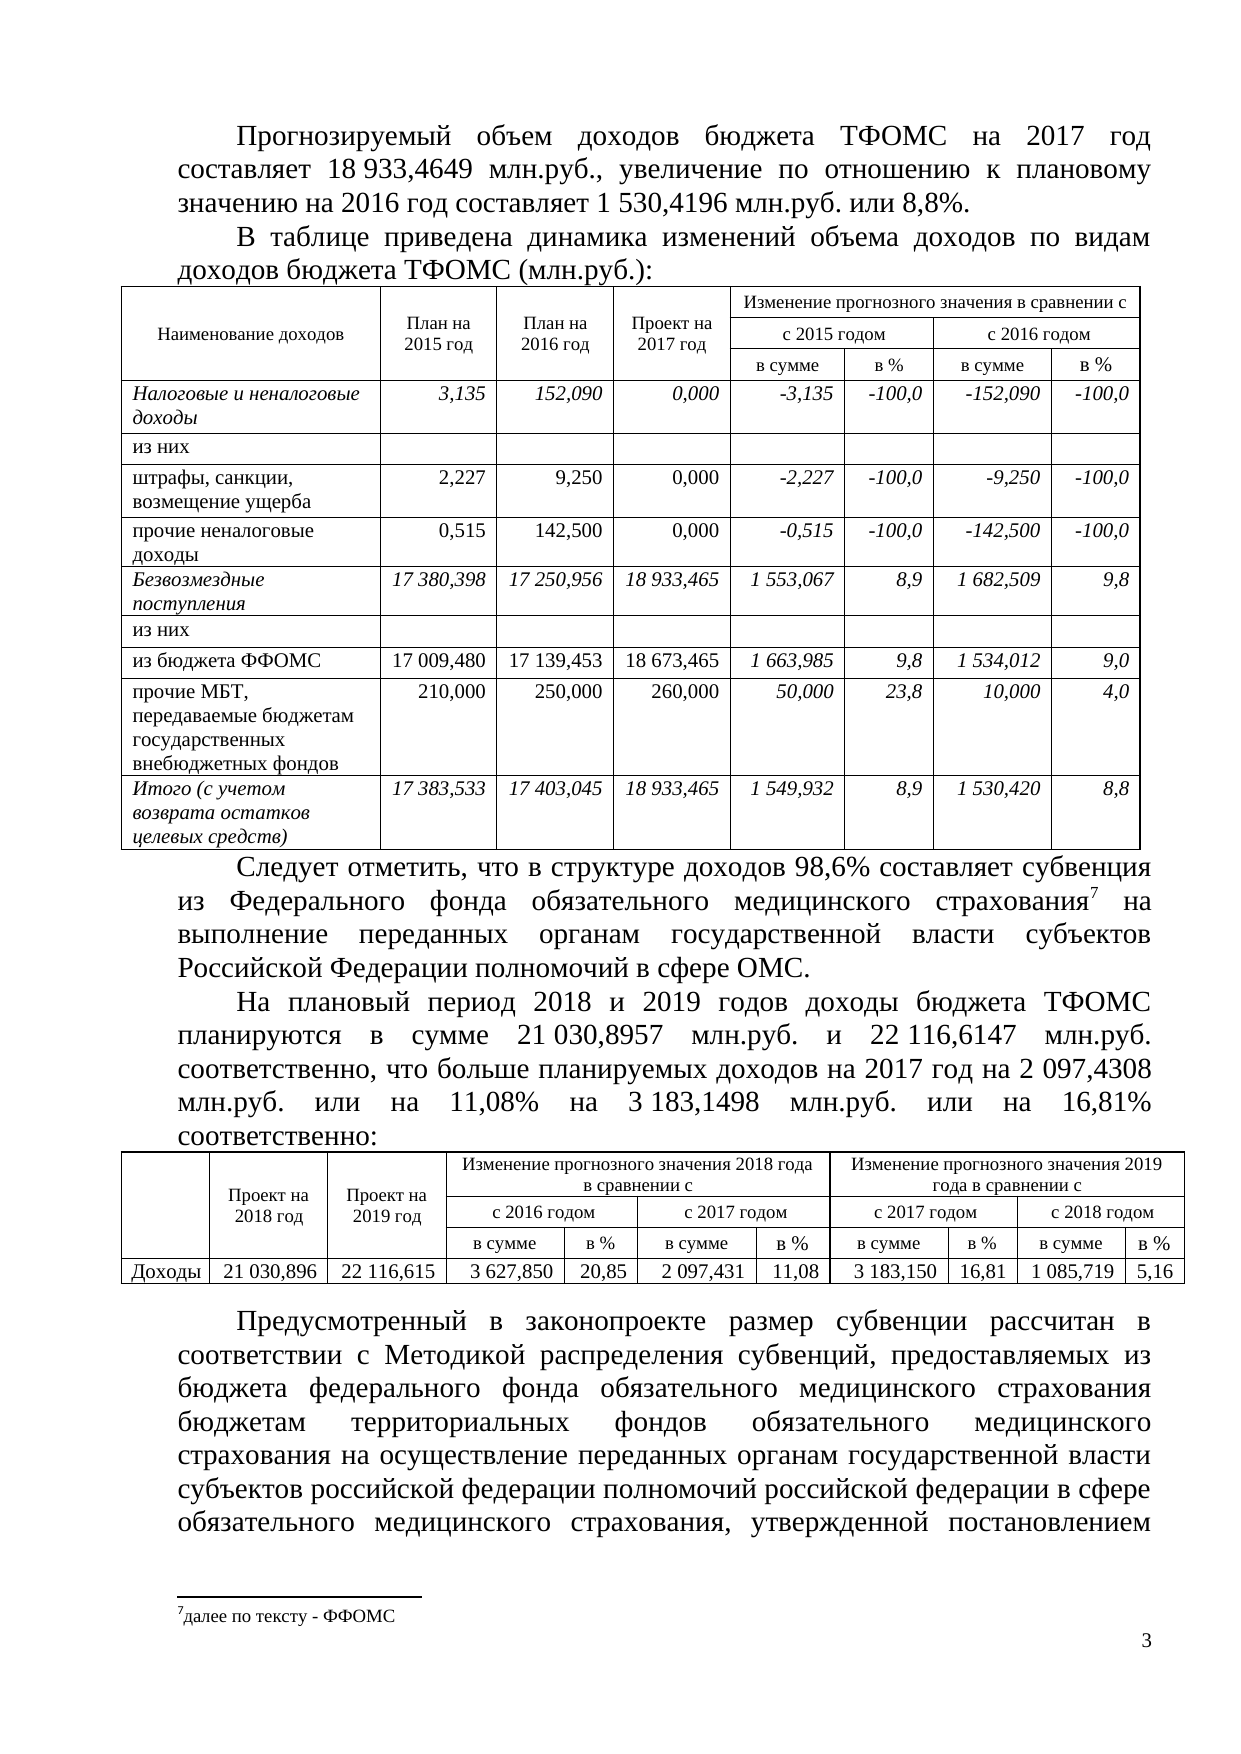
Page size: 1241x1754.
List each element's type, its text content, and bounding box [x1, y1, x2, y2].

table_header План на 2015 год [381, 287, 496, 379]
table_cell 1 549,932 [731, 776, 844, 848]
table_cell 18 673,465 [614, 648, 730, 678]
table_cell 1 663,985 [731, 648, 844, 678]
table_cell 17 403,045 [497, 776, 613, 848]
table_header Наименование доходов [122, 287, 380, 379]
table_cell из бюджета ФФОМС [122, 648, 380, 678]
table_header Проект на 2017 год [614, 287, 730, 379]
table_cell [497, 616, 613, 647]
table_cell -100,0 [1052, 381, 1139, 433]
table_cell Налоговые и неналоговые доходы [122, 381, 380, 433]
table_cell 3 183,150 [831, 1259, 948, 1283]
table_cell из них [122, 434, 380, 464]
table_cell 17 009,480 [381, 648, 496, 678]
table_cell Безвозмездные поступления [122, 567, 380, 615]
table_cell в сумме [638, 1228, 756, 1258]
table_cell [731, 616, 844, 647]
table_cell 8,9 [845, 776, 933, 848]
table_cell 10,000 [934, 679, 1051, 775]
text На плановый период 2018 и 2019 годов доходы бюджета ТФОМС планируются в сумме 21 030,8957 млн.руб. и 22 116,6147 млн.руб. соответственно, что больше планируемых доходов на 2017 год на 2 097,4308 млн.руб. или на 11,08% на 3 183,1498 млн.руб. или на 16,81% соответственно: [177, 984, 1152, 1151]
table_cell 152,090 [497, 381, 613, 433]
table_cell 17 250,956 [497, 567, 613, 615]
table_header План на 2016 год [497, 287, 613, 379]
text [177, 1303, 1152, 1538]
table_cell [497, 434, 613, 464]
table_cell в сумме [731, 349, 844, 379]
table_cell 20,85 [565, 1259, 637, 1283]
table_cell 17 383,533 [381, 776, 496, 848]
table_cell в % [1052, 349, 1139, 379]
table_cell 0,000 [614, 381, 730, 433]
table_cell 1 682,509 [934, 567, 1051, 615]
table_cell 260,000 [614, 679, 730, 775]
table_cell в сумме [831, 1228, 948, 1258]
table_cell 250,000 [497, 679, 613, 775]
table_cell с 2017 годом [831, 1197, 1017, 1227]
table_cell прочие МБТ, передаваемые бюджетам государственных внебюджетных фондов [122, 679, 380, 775]
table_cell 18 933,465 [614, 567, 730, 615]
table_cell 0,515 [381, 518, 496, 566]
table_cell 9,250 [497, 465, 613, 517]
table_cell -2,227 [731, 465, 844, 517]
table_cell в % [565, 1228, 637, 1258]
table_header Проект на 2018 год [210, 1153, 327, 1258]
table_header [122, 1153, 209, 1258]
table_cell 9,8 [845, 648, 933, 678]
table_cell в сумме [1018, 1228, 1125, 1258]
table_cell 1 085,719 [1018, 1259, 1125, 1283]
table_cell 23,8 [845, 679, 933, 775]
table_cell 16,81 [949, 1259, 1017, 1283]
table_cell в % [845, 349, 933, 379]
table_cell Доходы [122, 1259, 209, 1283]
table_cell 21 030,896 [210, 1259, 327, 1283]
table_cell из них [122, 616, 380, 647]
table_cell -0,515 [731, 518, 844, 566]
table_cell -100,0 [1052, 465, 1139, 517]
table_cell в сумме [934, 349, 1051, 379]
table_cell -9,250 [934, 465, 1051, 517]
table_cell 2 097,431 [638, 1259, 756, 1283]
table_cell с 2016 годом [934, 318, 1139, 348]
table_cell [934, 434, 1051, 464]
table_cell -152,090 [934, 381, 1051, 433]
table_cell 11,08 [757, 1259, 829, 1283]
table_cell 3 627,850 [447, 1259, 564, 1283]
table_header Изменение прогнозного значения в сравнении с [731, 287, 1139, 317]
table_cell -142,500 [934, 518, 1051, 566]
table_cell -100,0 [845, 465, 933, 517]
table_header Изменение прогнозного значения 2018 года в сравнении с [447, 1153, 829, 1196]
table_cell 1 553,067 [731, 567, 844, 615]
table_cell 1 534,012 [934, 648, 1051, 678]
table_cell -100,0 [845, 381, 933, 433]
table_cell 8,9 [845, 567, 933, 615]
table_cell с 2017 годом [638, 1197, 829, 1227]
table_cell 1 530,420 [934, 776, 1051, 848]
table_cell 17 380,398 [381, 567, 496, 615]
table_cell 50,000 [731, 679, 844, 775]
table_header Изменение прогнозного значения 2019 года в сравнении с [831, 1153, 1184, 1196]
table_cell 2,227 [381, 465, 496, 517]
text Следует отметить, что в структуре доходов 98,6% составляет субвенция из Федерального фонда обязательного медицинского страхования на выполнение переданных органам государственной власти субъектов Российской Федерации полномочий в сфере ОМС. [177, 849, 1152, 984]
table_cell 142,500 [497, 518, 613, 566]
table_cell [731, 434, 844, 464]
table_cell [934, 616, 1051, 647]
table_cell в сумме [447, 1228, 564, 1258]
table_cell с 2015 годом [731, 318, 933, 348]
table_cell с 2018 годом [1018, 1197, 1184, 1227]
table_cell [845, 616, 933, 647]
list Прогнозируемый объем доходов бюджета ТФОМС на 2017 год составляет 18 933,4649 млн.руб., увеличение по отношению к плановому значению на 2016 год составляет 1 530,4196 млн.руб. или 8,8%. [177, 118, 1152, 219]
table_cell 4,0 [1052, 679, 1139, 775]
table_cell в % [757, 1228, 829, 1258]
list В таблице приведена динамика изменений объема доходов по видам доходов бюджета ТФОМС (млн.руб.): [177, 219, 1152, 286]
table_cell [1052, 434, 1139, 464]
table_cell [614, 434, 730, 464]
table_cell 9,8 [1052, 567, 1139, 615]
table_cell Итого (с учетом возврата остатков целевых средств) [122, 776, 380, 848]
table_cell [381, 434, 496, 464]
table_cell 17 139,453 [497, 648, 613, 678]
table_cell штрафы, санкции, возмещение ущерба [122, 465, 380, 517]
table_cell 3,135 [381, 381, 496, 433]
table_cell 0,000 [614, 518, 730, 566]
table_cell [1052, 616, 1139, 647]
table_cell 22 116,615 [328, 1259, 446, 1283]
table_cell 0,000 [614, 465, 730, 517]
table_cell 210,000 [381, 679, 496, 775]
table_cell с 2016 годом [447, 1197, 637, 1227]
table_cell -100,0 [1052, 518, 1139, 566]
table_header Проект на 2019 год [328, 1153, 446, 1258]
table_cell -100,0 [845, 518, 933, 566]
table_cell [614, 616, 730, 647]
table_cell в % [1126, 1228, 1184, 1258]
table_cell [381, 616, 496, 647]
table_cell 9,0 [1052, 648, 1139, 678]
table_cell [845, 434, 933, 464]
table_cell 8,8 [1052, 776, 1139, 848]
table_cell 5,16 [1126, 1259, 1184, 1283]
table_cell в % [949, 1228, 1017, 1258]
table_cell прочие неналоговые доходы [122, 518, 380, 566]
table_cell -3,135 [731, 381, 844, 433]
table_cell 18 933,465 [614, 776, 730, 848]
